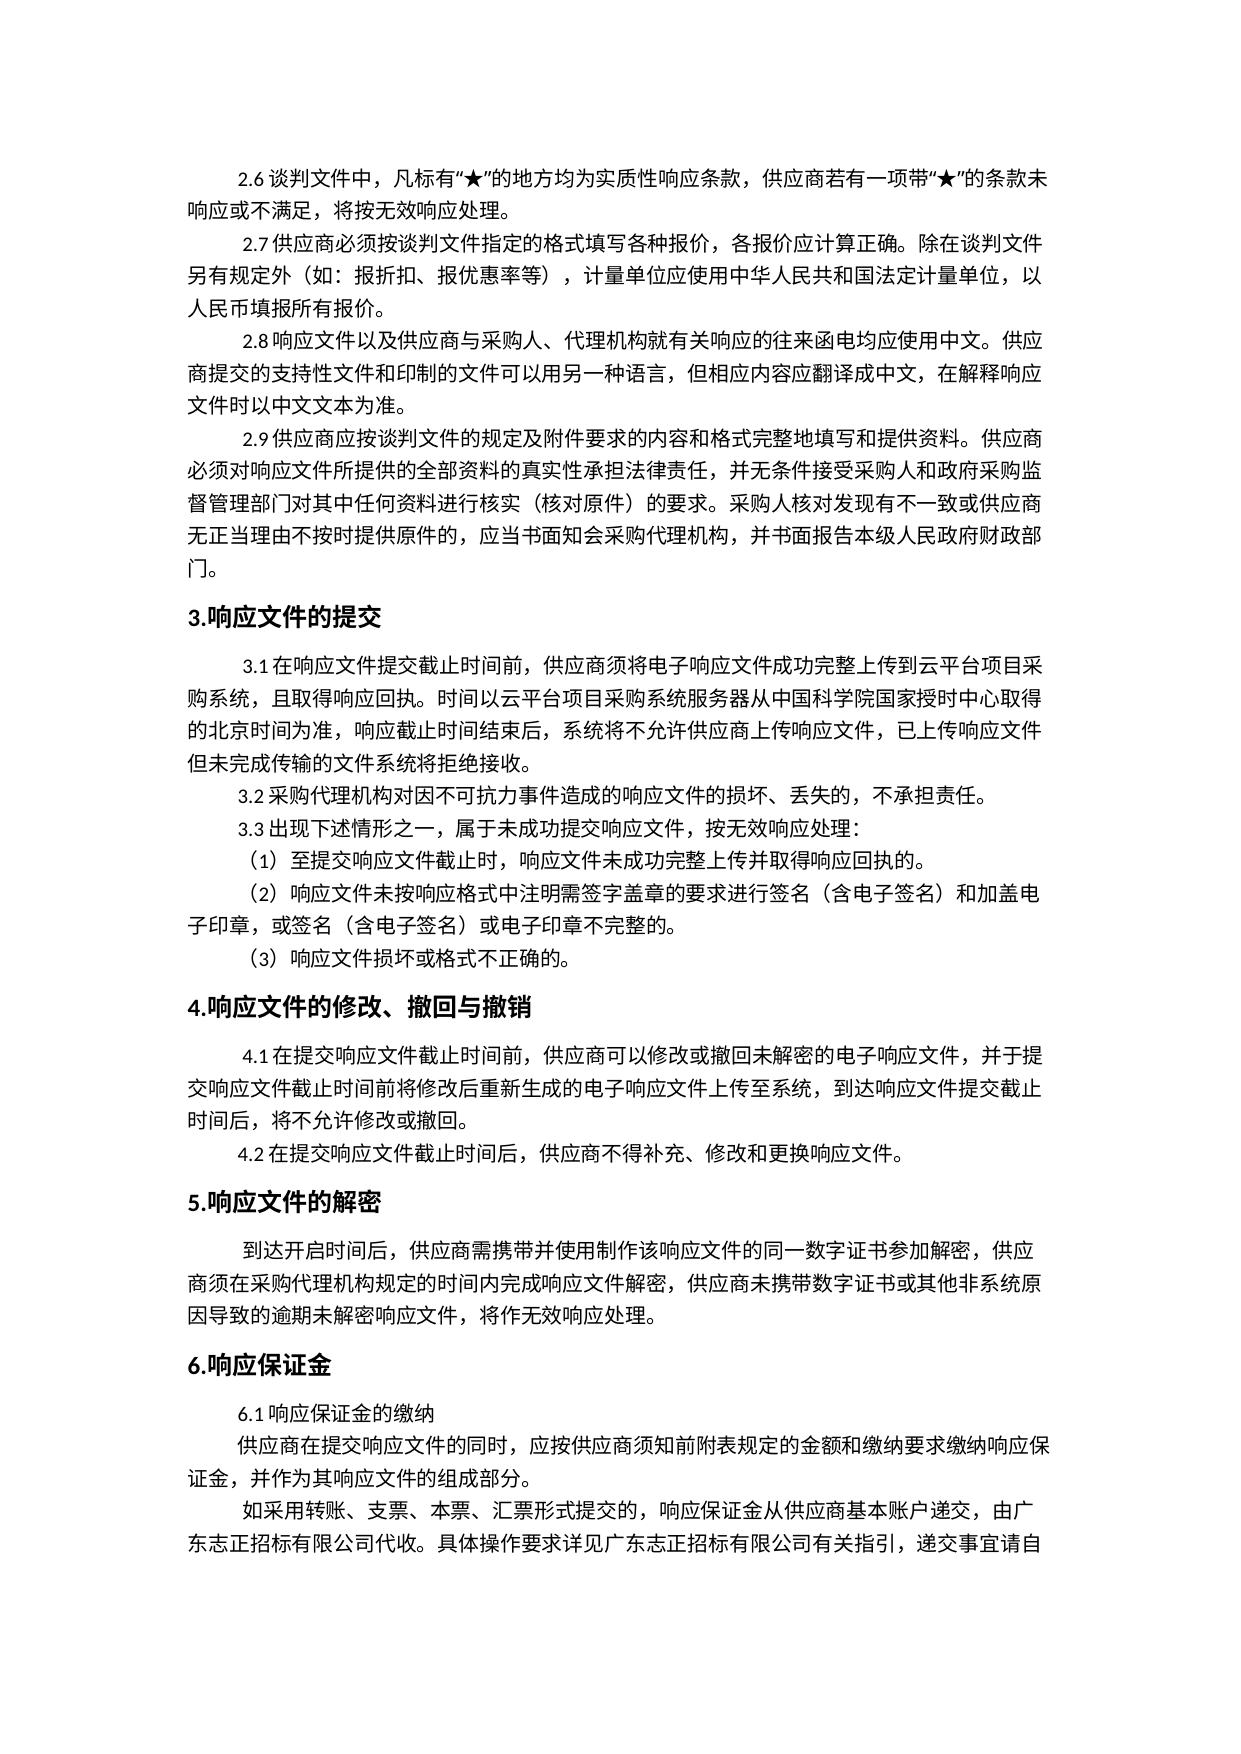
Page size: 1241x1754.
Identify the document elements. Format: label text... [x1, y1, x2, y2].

text 到达开启时间后，供应商需携带并使用制作该响应文件的同一数字证书参加解密，供应商须在采购代理机构规定的时间内完成响应文件解密，供应商未携带数字证书或其他非系统原因导致的逾期未解密响应文件，将作无效响应处理。 [187, 1234, 1053, 1332]
text 3.响应文件的提交 [187, 584, 1053, 649]
text 4.1在提交响应文件截止时间前，供应商可以修改或撤回未解密的电子响应文件，并于提交响应文件截止时间前将修改后重新生成的电子响应文件上传至系统，到达响应文件提交截止时间后，将不允许修改或撤回。 [187, 1039, 1053, 1137]
text （2）响应文件未按响应格式中注明需签字盖章的要求进行签名（含电子签名）和加盖电子印章，或签名（含电子签名）或电子印章不完整的。 [187, 877, 1053, 942]
text 4.响应文件的修改、撤回与撤销 [187, 974, 1053, 1039]
text （1）至提交响应文件截止时，响应文件未成功完整上传并取得响应回执的。 [187, 844, 1053, 877]
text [187, 1494, 1053, 1559]
text 供应商在提交响应文件的同时，应按供应商须知前附表规定的金额和缴纳要求缴纳响应保证金，并作为其响应文件的组成部分。 [187, 1429, 1053, 1494]
text 5.响应文件的解密 [187, 1169, 1053, 1234]
text （3）响应文件损坏或格式不正确的。 [187, 942, 1053, 974]
text 4.2在提交响应文件截止时间后，供应商不得补充、修改和更换响应文件。 [187, 1137, 1053, 1169]
text 3.3出现下述情形之一，属于未成功提交响应文件，按无效响应处理： [187, 812, 1053, 844]
text 2.8响应文件以及供应商与采购人、代理机构就有关响应的往来函电均应使用中文。供应商提交的支持性文件和印制的文件可以用另一种语言，但相应内容应翻译成中文，在解释响应文件时以中文文本为准。 [187, 324, 1053, 422]
text 2.6谈判文件中，凡标有“★”的地方均为实质性响应条款，供应商若有一项带“★”的条款未响应或不满足，将按无效响应处理。 [187, 162, 1053, 227]
text 3.1在响应文件提交截止时间前，供应商须将电子响应文件成功完整上传到云平台项目采购系统，且取得响应回执。时间以云平台项目采购系统服务器从中国科学院国家授时中心取得的北京时间为准，响应截止时间结束后，系统将不允许供应商上传响应文件，已上传响应文件但未完成传输的文件系统将拒绝接收。 [187, 649, 1053, 779]
text 6.1响应保证金的缴纳 [187, 1397, 1053, 1429]
text 2.7供应商必须按谈判文件指定的格式填写各种报价，各报价应计算正确。除在谈判文件另有规定外（如：报折扣、报优惠率等），计量单位应使用中华人民共和国法定计量单位，以人民币填报所有报价。 [187, 227, 1053, 324]
text 2.9供应商应按谈判文件的规定及附件要求的内容和格式完整地填写和提供资料。供应商必须对响应文件所提供的全部资料的真实性承担法律责任，并无条件接受采购人和政府采购监督管理部门对其中任何资料进行核实（核对原件）的要求。采购人核对发现有不一致或供应商无正当理由不按时提供原件的，应当书面知会采购代理机构，并书面报告本级人民政府财政部门。 [187, 422, 1053, 584]
text 3.2采购代理机构对因不可抗力事件造成的响应文件的损坏、丢失的，不承担责任。 [187, 779, 1053, 812]
text 6.响应保证金 [187, 1332, 1053, 1397]
